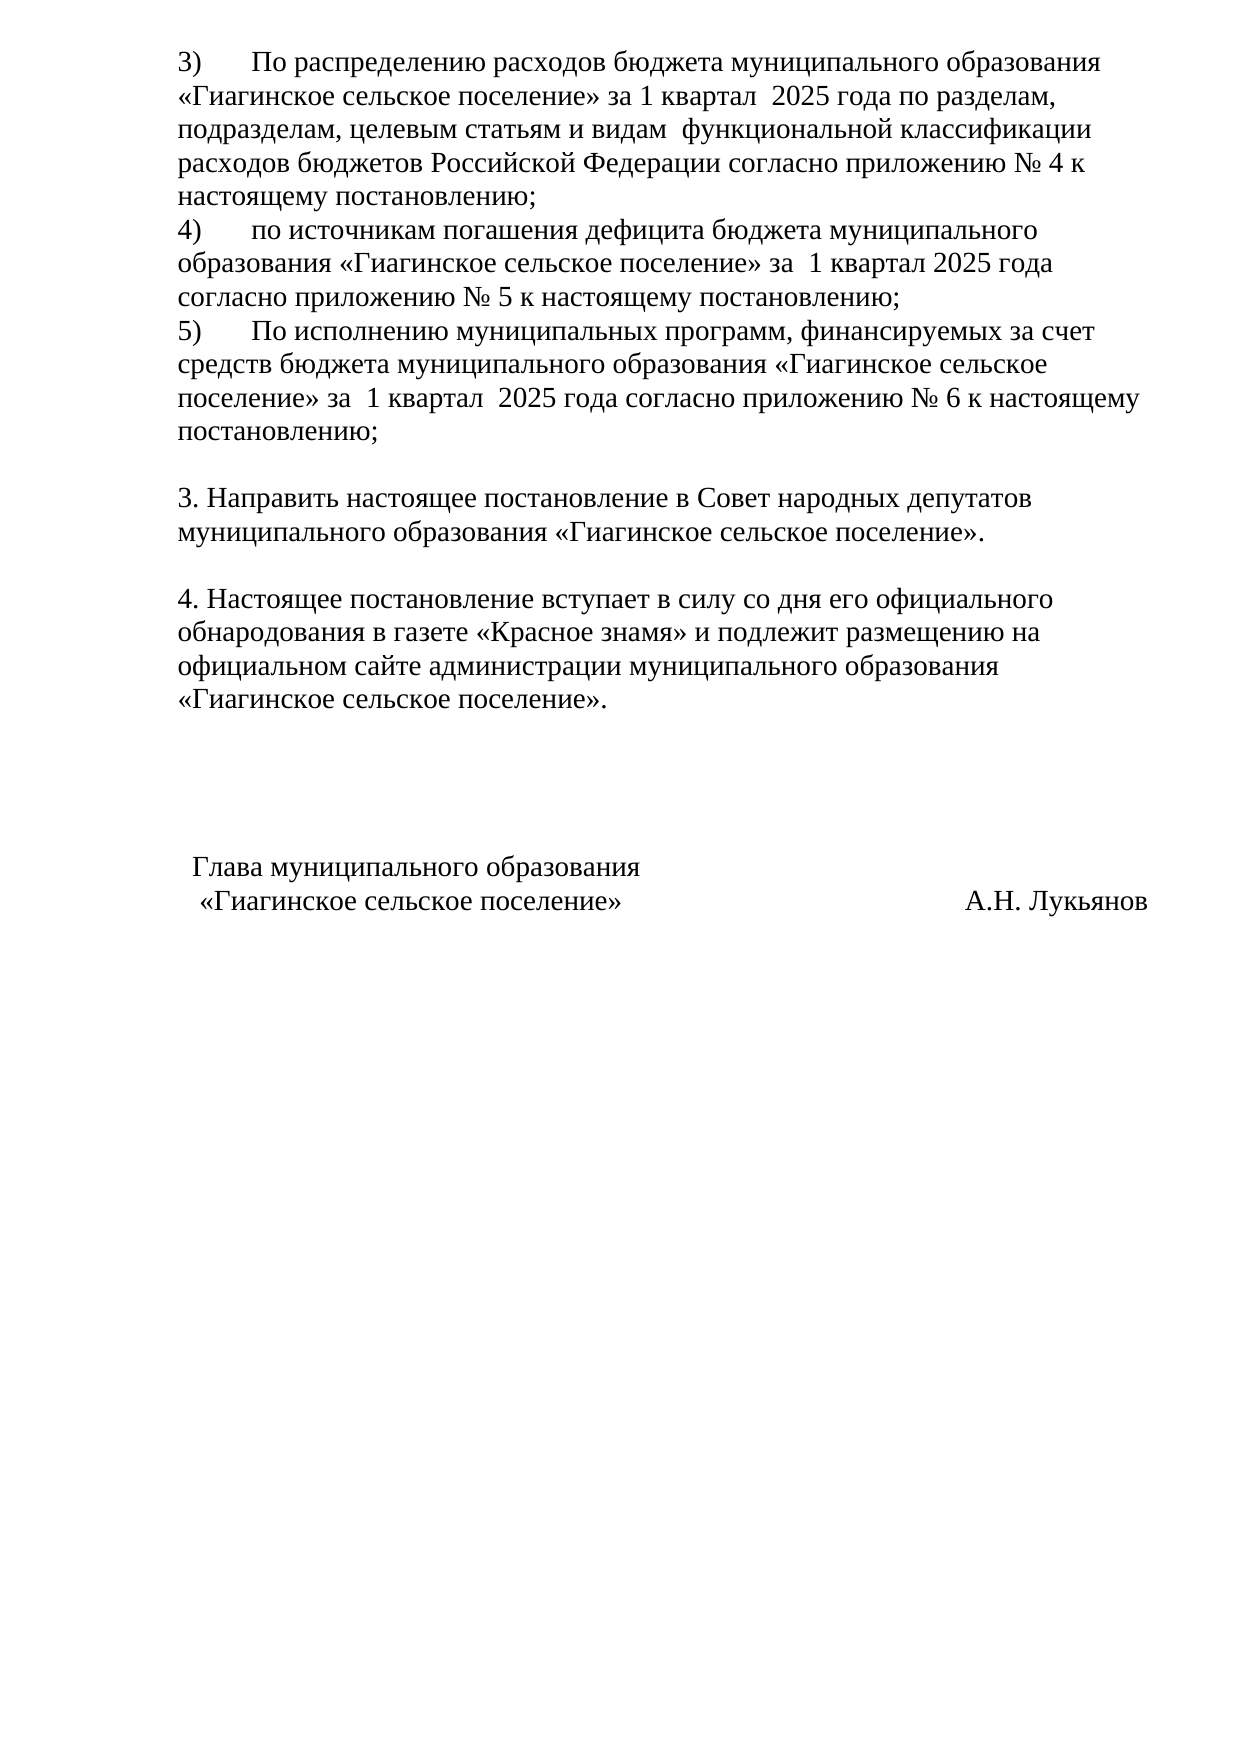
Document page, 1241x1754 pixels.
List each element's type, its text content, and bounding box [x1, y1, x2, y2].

text 5) По исполнению муниципальных программ, финансируемых за счет средств бюджета муниципального образования «Гиагинское сельское поселение» за 1 квартал 2025 года согласно приложению № 6 к настоящему постановлению; [177, 313, 1152, 447]
text 4) по источникам погашения дефицита бюджета муниципального образования «Гиагинское сельское поселение» за 1 квартал 2025 года согласно приложению № 5 к настоящему постановлению; [177, 212, 1152, 313]
text «Гиагинское сельское поселение» А.Н. Лукьянов [177, 883, 1152, 916]
text 4. Настоящее постановление вступает в силу со дня его официального обнародования в газете «Красное знамя» и подлежит размещению на официальном сайте администрации муниципального образования «Гиагинское сельское поселение». [177, 581, 1152, 715]
text 3. Направить настоящее постановление в Совет народных депутатов муниципального образования «Гиагинское сельское поселение». [177, 480, 1152, 547]
text Глава муниципального образования [177, 849, 1152, 883]
text 3) По распределению расходов бюджета муниципального образования «Гиагинское сельское поселение» за 1 квартал 2025 года по разделам, подразделам, целевым статьям и видам функциональной классификации расходов бюджетов Российской Федерации согласно приложению № 4 к настоящему постановлению; [177, 44, 1152, 212]
